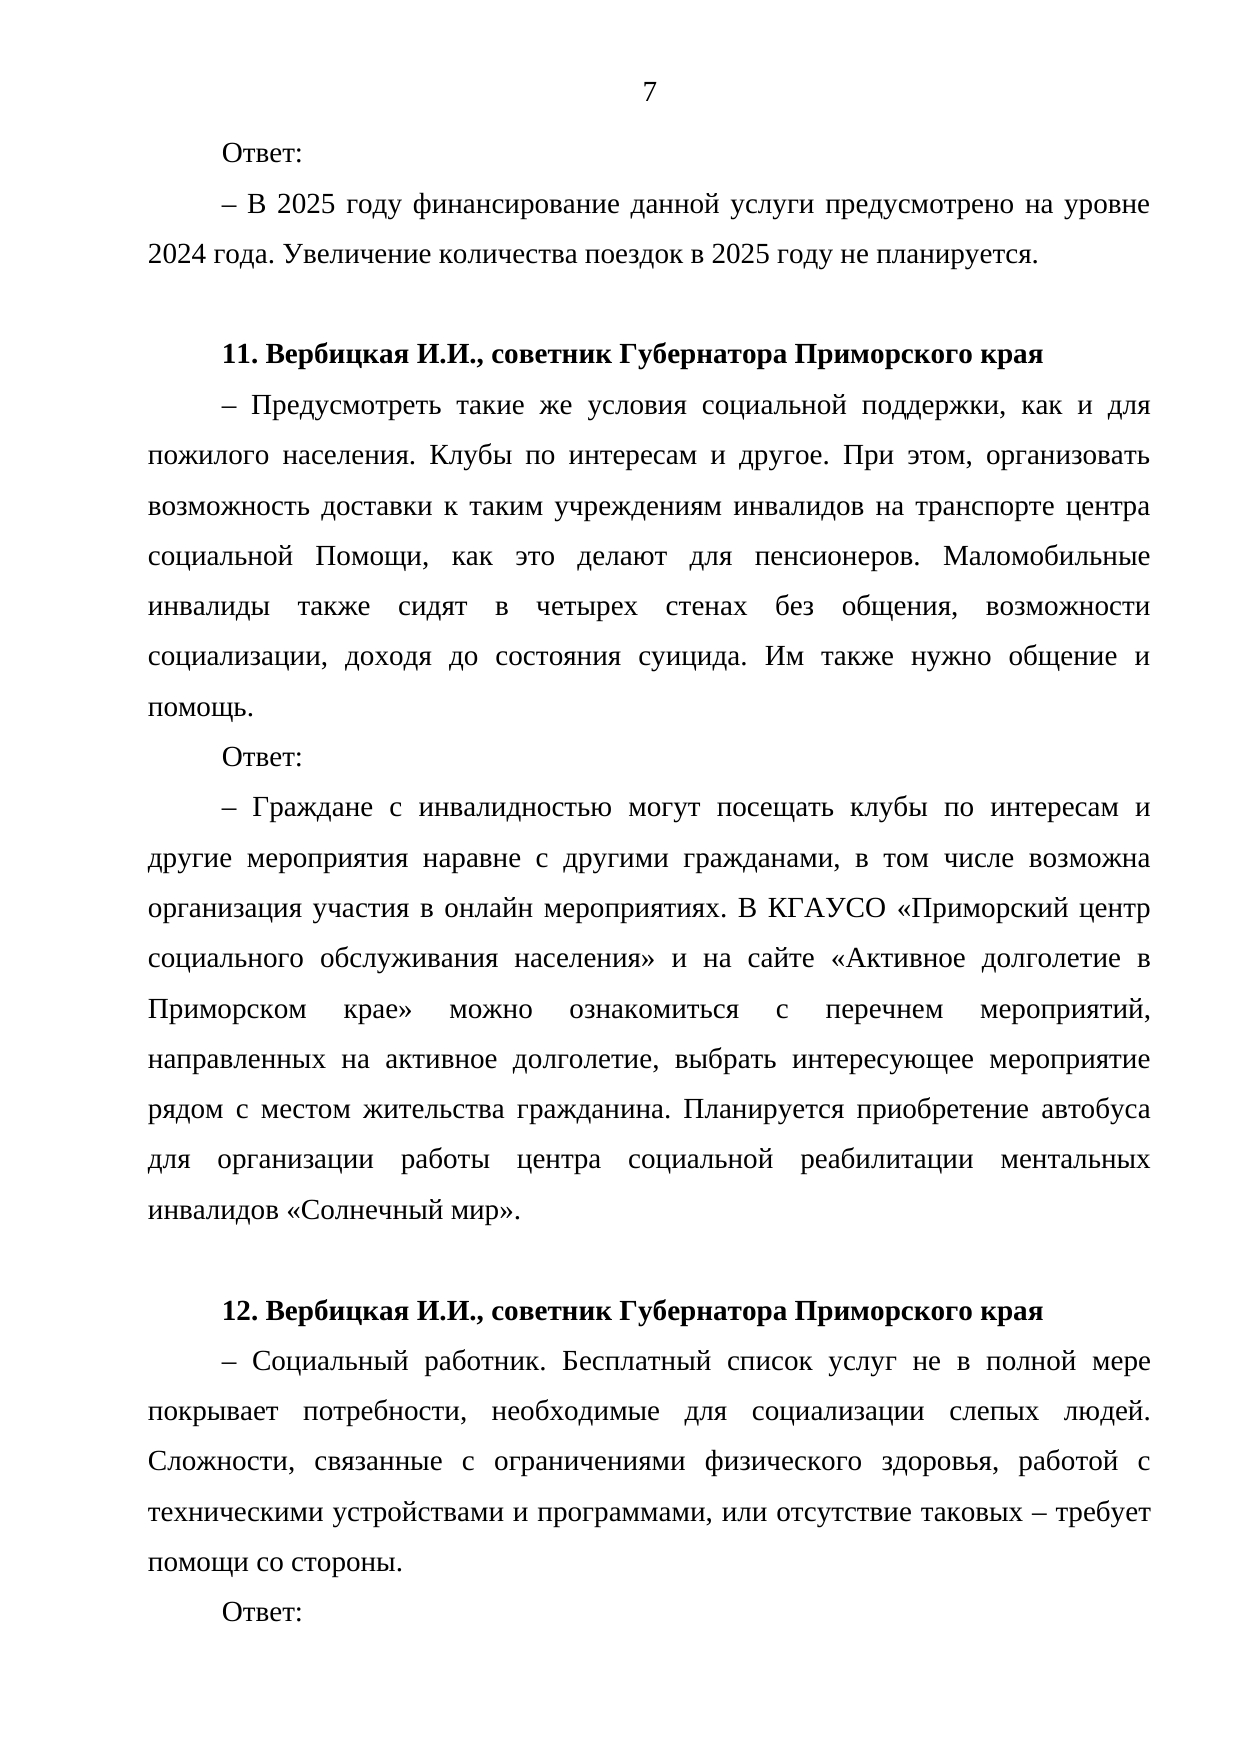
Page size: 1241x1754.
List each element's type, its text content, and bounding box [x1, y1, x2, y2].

text – Граждане с инвалидностью могут посещать клубы по интересам и другие мероприятия наравне с другими гражданами, в том числе возможна организация участия в онлайн мероприятиях. В КГАУСО «Приморский центр социального обслуживания населения» и на сайте «Активное долголетие в Приморском крае» можно ознакомиться с перечнем мероприятий, направленных на активное долголетие, выбрать интересующее мероприятие рядом с местом жительства гражданина. Планируется приобретение автобуса для организации работы центра социальной реабилитации ментальных инвалидов «Солнечный мир». [148, 789, 1152, 1226]
text – Социальный работник. Бесплатный список услуг не в полной мере покрывает потребности, необходимые для социализации слепых людей. Сложности, связанные с ограничениями физического здоровья, работой с техническими устройствами и программами, или отсутствие таковых – требует помощи со стороны. [148, 1343, 1152, 1578]
text Ответ: [148, 739, 1152, 773]
text 12. Вербицкая И.И., советник Губернатора Приморского края [148, 1293, 1152, 1326]
text 11. Вербицкая И.И., советник Губернатора Приморского края [148, 337, 1152, 370]
text – В 2025 году финансирование данной услуги предусмотрено на уровне 2024 года. Увеличение количества поездок в 2025 году не планируется. [148, 186, 1152, 269]
text Ответ: [148, 135, 1152, 169]
text – Предусмотреть такие же условия социальной поддержки, как и для пожилого населения. Клубы по интересам и другое. При этом, организовать возможность доставки к таким учреждениям инвалидов на транспорте центра социальной Помощи, как это делают для пенсионеров. Маломобильные инвалиды также сидят в четырех стенах без общения, возможности социализации, доходя до состояния суицида. Им также нужно общение и помощь. [148, 387, 1152, 722]
text Ответ: [148, 1594, 1152, 1628]
